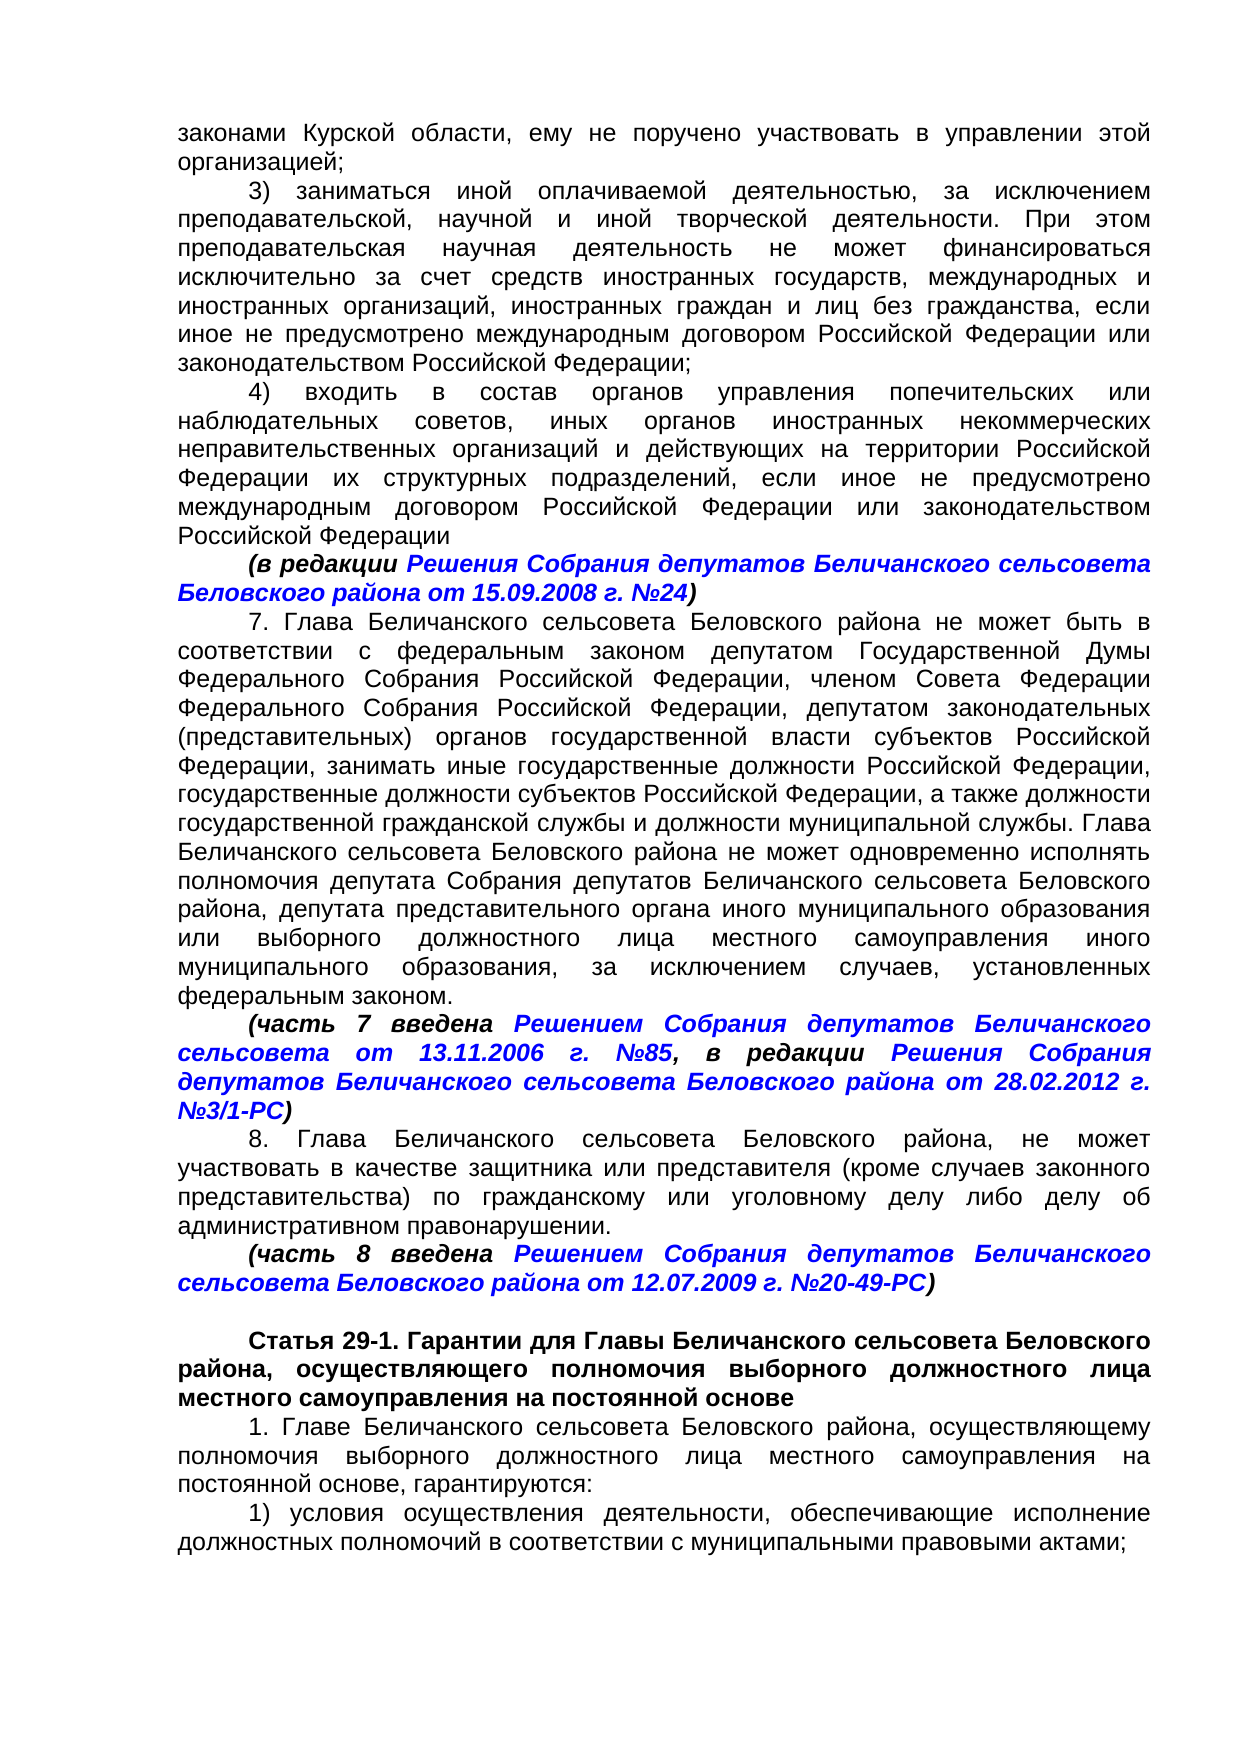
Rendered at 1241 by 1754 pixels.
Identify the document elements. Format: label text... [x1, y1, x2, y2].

text Статья 29-1. Гарантии для Главы Беличанского сельсовета Беловского района, осуществляющего полномочия выборного должностного лица местного самоуправления на постоянной основе [177, 1326, 1152, 1412]
text 1) условия осуществления деятельности, обеспечивающие исполнение должностных полномочий в соответствии с муниципальными правовыми актами; [177, 1498, 1152, 1556]
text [177, 118, 1152, 176]
text 4) входить в состав органов управления попечительских или наблюдательных советов, иных органов иностранных некоммерческих неправительственных организаций и действующих на территории Российской Федерации их структурных подразделений, если иное не предусмотрено международным договором Российской Федерации или законодательством Российской Федерации [177, 377, 1152, 549]
text (часть 8 введена Решением Собрания депутатов Беличанского сельсовета Беловского района от 12.07.2009 г. №20-49-РС) [177, 1239, 1152, 1297]
text (в редакции Решения Собрания депутатов Беличанского сельсовета Беловского района от 15.09.2008 г. №24) [177, 549, 1152, 607]
text 8. Глава Беличанского сельсовета Беловского района, не может участвовать в качестве защитника или представителя (кроме случаев законного представительства) по гражданскому или уголовному делу либо делу об административном правонарушении. [177, 1124, 1152, 1239]
text (часть 7 введена Решением Собрания депутатов Беличанского сельсовета от 13.11.2006 г. №85, в редакции Решения Собрания депутатов Беличанского сельсовета Беловского района от 28.02.2012 г. №3/1-РС) [177, 1009, 1152, 1124]
text 1. Главе Беличанского сельсовета Беловского района, осуществляющему полномочия выборного должностного лица местного самоуправления на постоянной основе, гарантируются: [177, 1412, 1152, 1498]
text 7. Глава Беличанского сельсовета Беловского района не может быть в соответствии с федеральным законом депутатом Государственной Думы Федерального Собрания Российской Федерации, членом Совета Федерации Федерального Собрания Российской Федерации, депутатом законодательных (представительных) органов государственной власти субъектов Российской Федерации, занимать иные государственные должности Российской Федерации, государственные должности субъектов Российской Федерации, а также должности государственной гражданской службы и должности муниципальной службы. Глава Беличанского сельсовета Беловского района не может одновременно исполнять полномочия депутата Собрания депутатов Беличанского сельсовета Беловского района, депутата представительного органа иного муниципального образования или выборного должностного лица местного самоуправления иного муниципального образования, за исключением случаев, установленных федеральным законом. [177, 607, 1152, 1009]
text 3) заниматься иной оплачиваемой деятельностью, за исключением преподавательской, научной и иной творческой деятельности. При этом преподавательская научная деятельность не может финансироваться исключительно за счет средств иностранных государств, международных и иностранных организаций, иностранных граждан и лиц без гражданства, если иное не предусмотрено международным договором Российской Федерации или законодательством Российской Федерации; [177, 176, 1152, 377]
